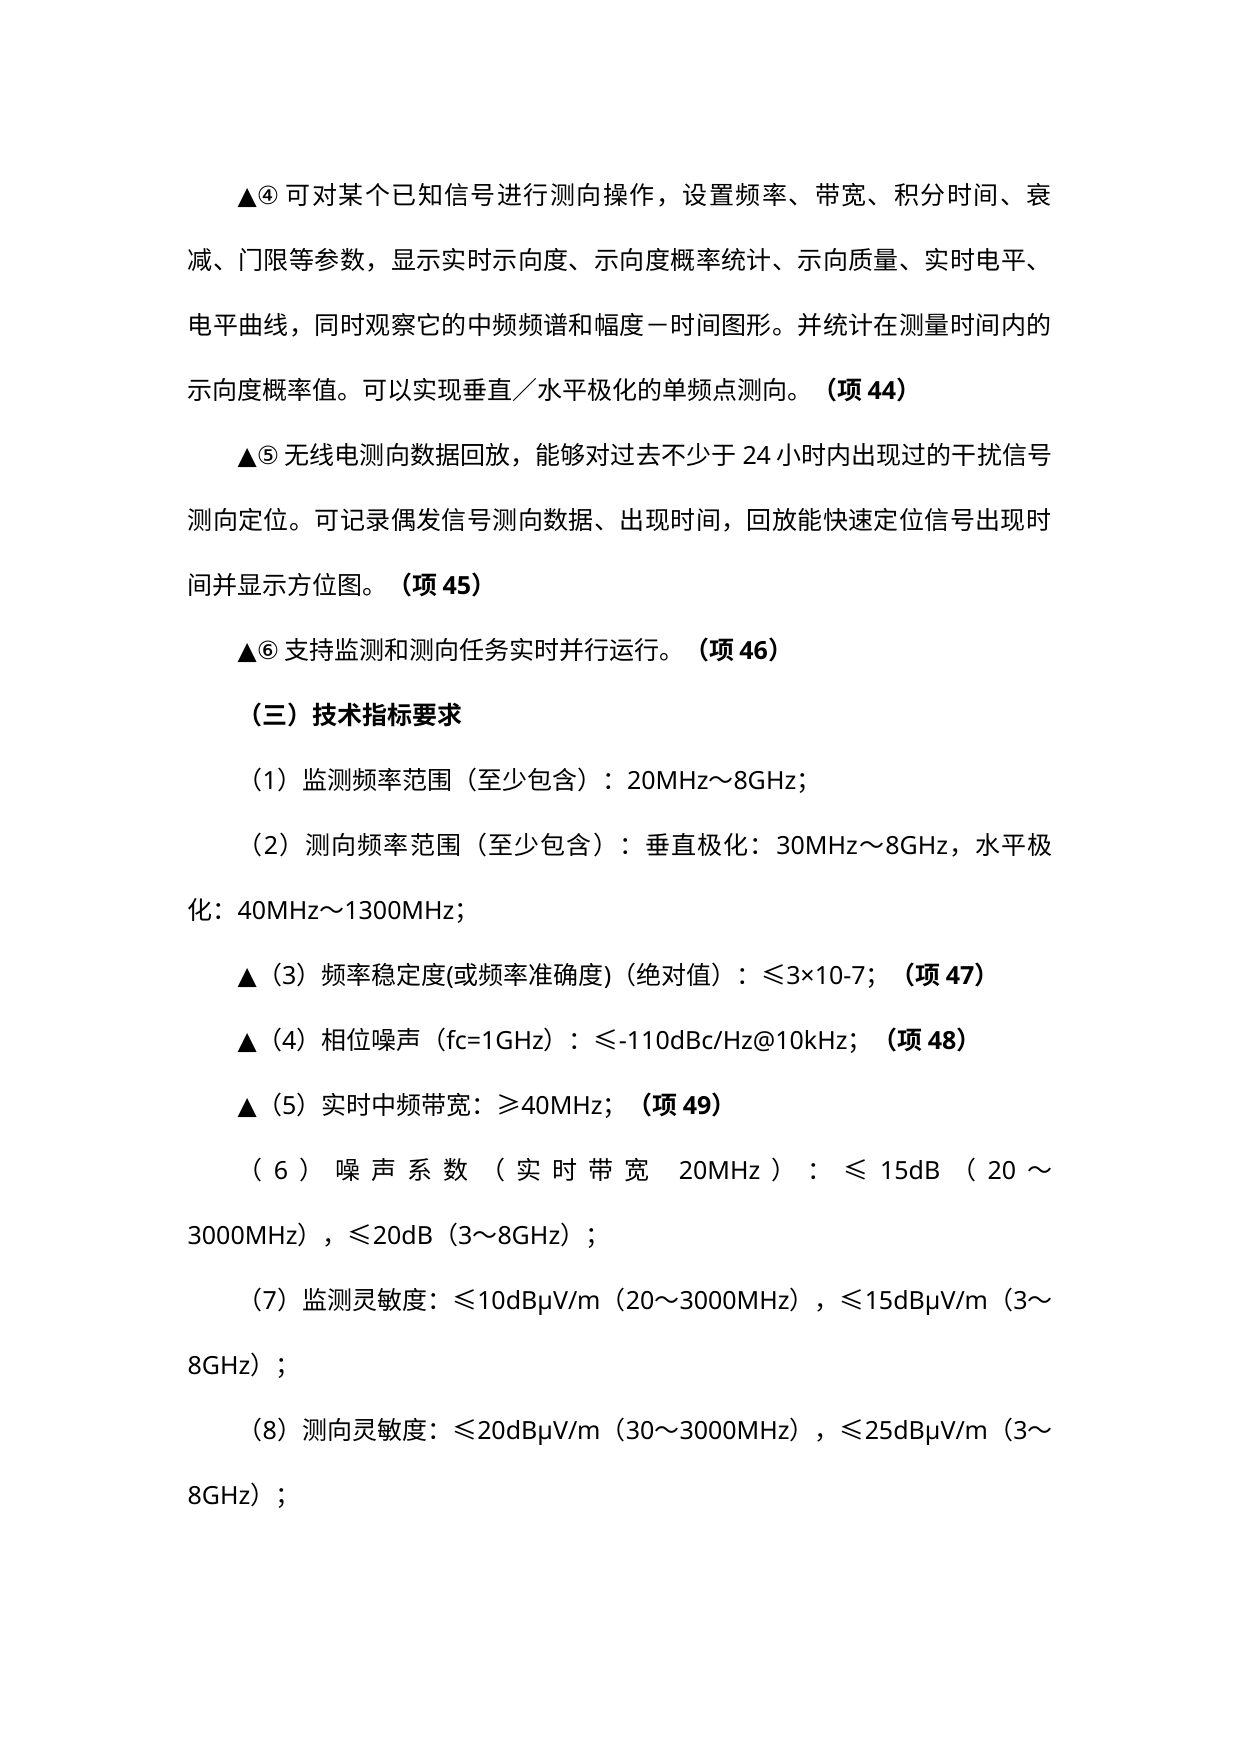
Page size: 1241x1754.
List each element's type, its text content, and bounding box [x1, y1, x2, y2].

text （8）测向灵敏度：≤20dBμV/m（30～3000MHz），≤25dBμV/m（3～8GHz）； [187, 1397, 1053, 1527]
text （6）噪声系数（实时带宽 20MHz）：≤15dB（20～3000MHz），≤20dB（3～8GHz）； [187, 1137, 1053, 1267]
text ▲（5）实时中频带宽：≥40MHz；（项49） [187, 1072, 1053, 1137]
text （7）监测灵敏度：≤10dBμV/m（20～3000MHz），≤15dBμV/m（3～8GHz）； [187, 1267, 1053, 1397]
text （三）技术指标要求 [187, 682, 1053, 747]
text ▲（3）频率稳定度(或频率准确度)（绝对值）：≤3×10-7；（项47） [187, 942, 1053, 1007]
text ▲⑥支持监测和测向任务实时并行运行。（项46） [187, 617, 1053, 682]
text ▲（4）相位噪声（fc=1GHz）：≤-110dBc/Hz@10kHz；（项48） [187, 1007, 1053, 1072]
text ▲④可对某个已知信号进行测向操作，设置频率、带宽、积分时间、衰减、门限等参数，显示实时示向度、示向度概率统计、示向质量、实时电平、电平曲线，同时观察它的中频频谱和幅度－时间图形。并统计在测量时间内的示向度概率值。可以实现垂直／水平极化的单频点测向。（项44） [187, 162, 1053, 422]
text （1）监测频率范围（至少包含）：20MHz～8GHz； [187, 747, 1053, 812]
text ▲⑤无线电测向数据回放，能够对过去不少于24小时内出现过的干扰信号测向定位。可记录偶发信号测向数据、出现时间，回放能快速定位信号出现时间并显示方位图。（项45） [187, 422, 1053, 617]
text （2）测向频率范围（至少包含）：垂直极化：30MHz～8GHz，水平极化：40MHz～1300MHz； [187, 812, 1053, 942]
